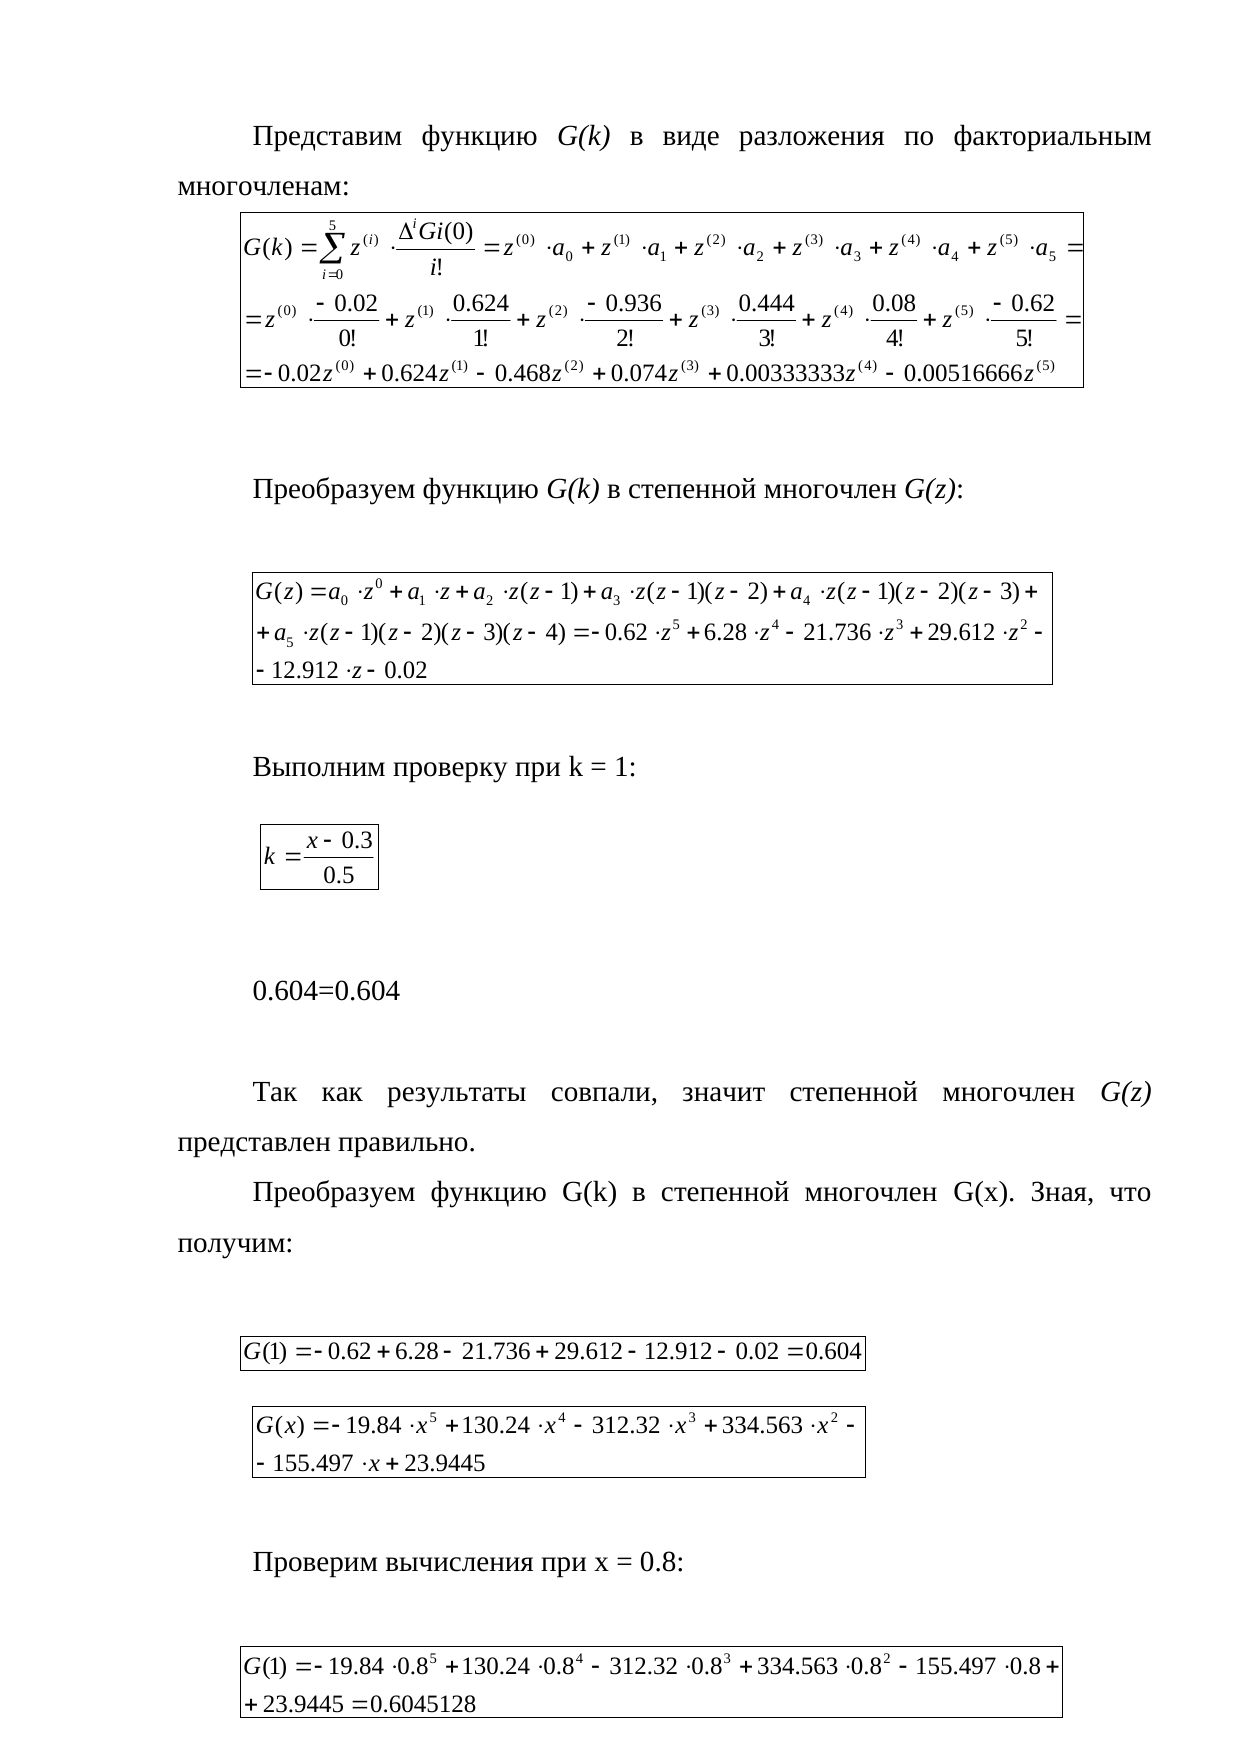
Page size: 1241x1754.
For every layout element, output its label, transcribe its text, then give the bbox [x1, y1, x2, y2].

text Преобразуем функцию G(k) в степенной многочлен G(z): [177, 471, 1152, 505]
text 0.604=0.604 [177, 973, 1152, 1007]
text Преобразуем функцию G(k) в степенной многочлен G(x). Зная, что получим: [177, 1174, 1152, 1258]
text Проверим вычисления при x = 0.8: [177, 1544, 1152, 1578]
text Выполним проверку при k = 1: [177, 749, 1152, 783]
text Так как результаты совпали, значит степенной многочлен G(z) представлен правильно. [177, 1074, 1152, 1158]
text Представим функцию G(k) в виде разложения по факториальным многочленам: [177, 118, 1152, 202]
